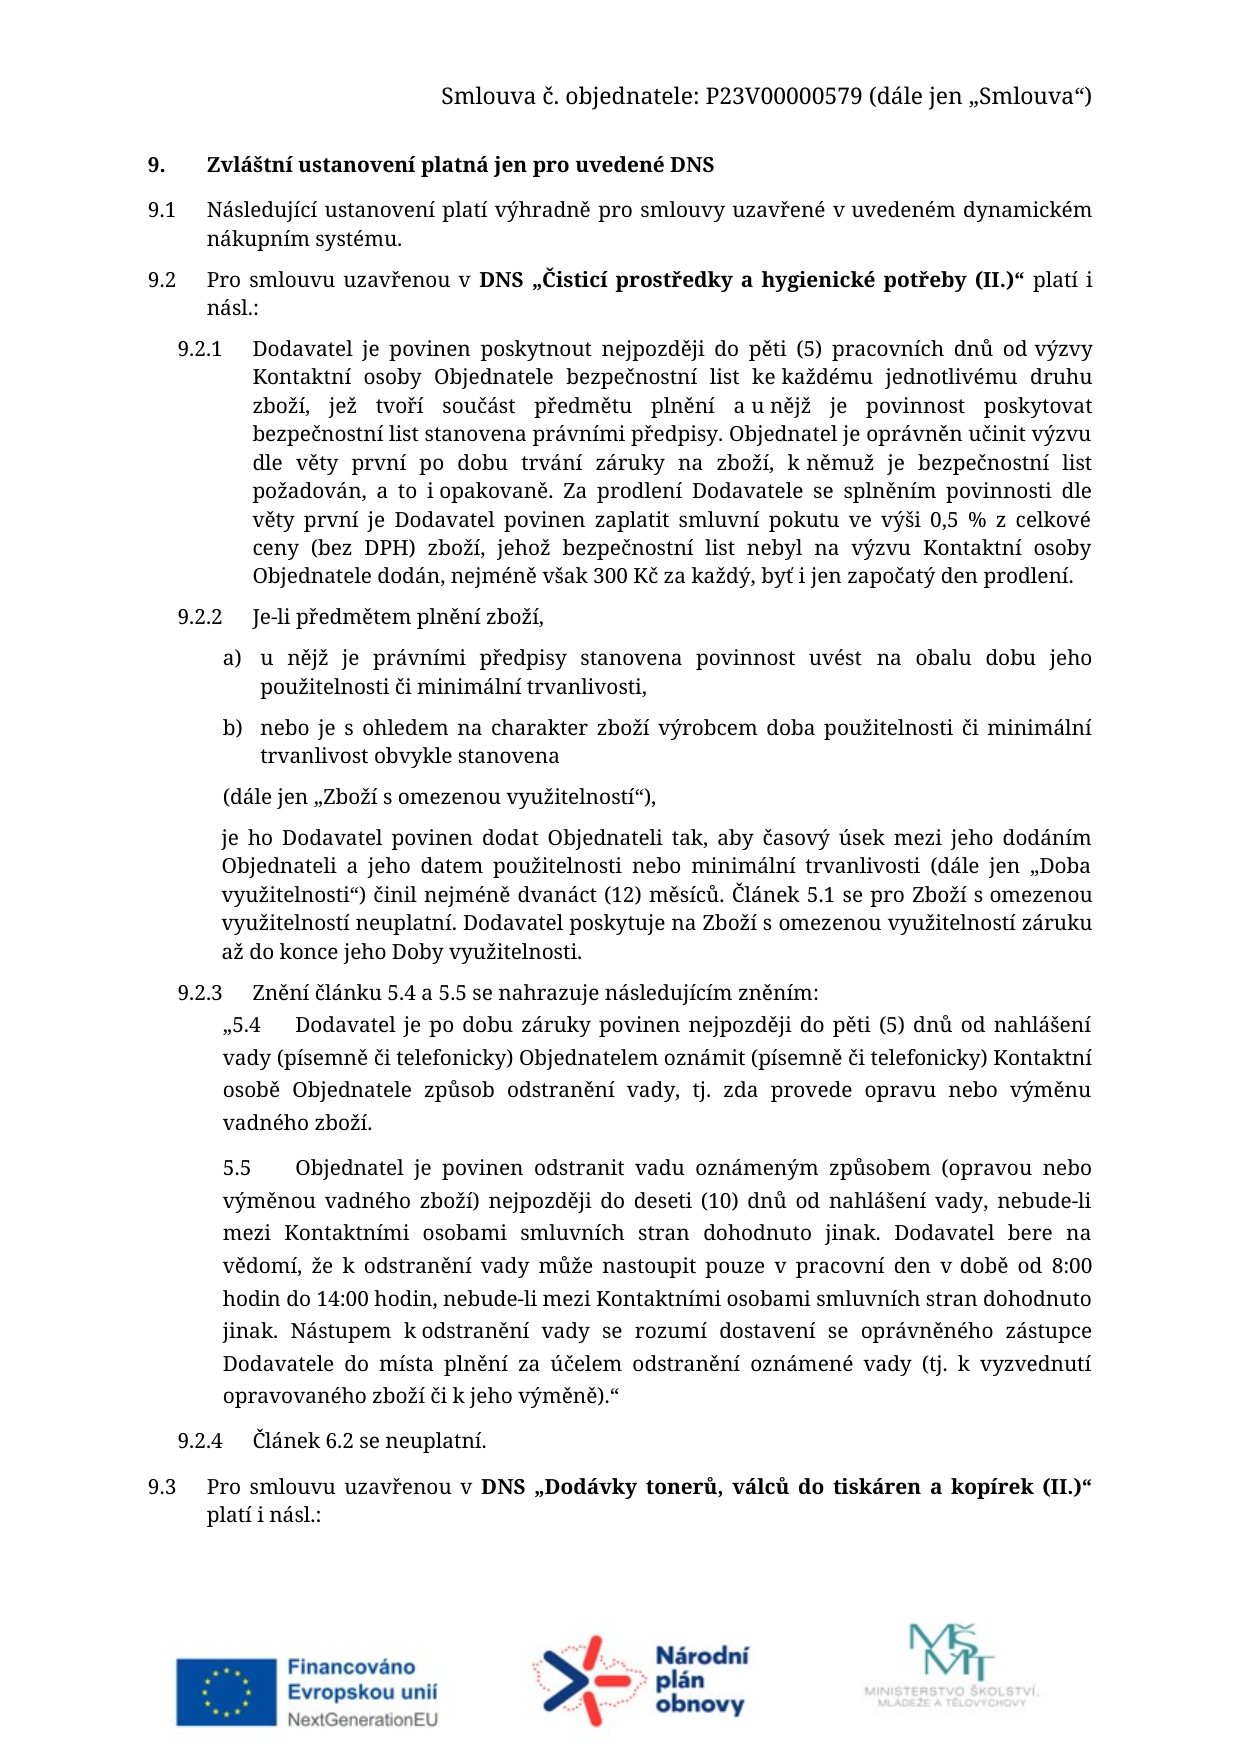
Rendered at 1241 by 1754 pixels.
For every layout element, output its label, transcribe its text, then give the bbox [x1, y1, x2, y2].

list Znění článku 5.4 a 5.5 se nahrazuje následujícím zněním: [177, 978, 1093, 1006]
list Článek 6.2 se neuplatní. [177, 1427, 1093, 1455]
list nebo je s ohledem na charakter zboží výrobcem doba použitelnosti či minimální trvanlivost obvykle stanovena [223, 713, 1093, 770]
list 5.5 Objednatel je povinen odstranit vadu oznámeným způsobem (opravou nebo výměnou vadného zboží) nejpozději do deseti (10) dnů od nahlášení vady, nebude-li mezi Kontaktními osobami smluvních stran dohodnuto jinak. Dodavatel bere na vědomí, že k odstranění vady může nastoupit pouze v pracovní den v době od 8:00 hodin do 14:00 hodin, nebude-li mezi Kontaktními osobami smluvních stran dohodnuto jinak. Nástupem k odstranění vady se rozumí dostavení se oprávněného zástupce Dodavatele do místa plnění za účelem odstranění oznámené vady (tj. k vyzvednutí opravovaného zboží či k jeho výměně).“ [223, 1153, 1093, 1410]
list u nějž je právními předpisy stanovena povinnost uvést na obalu dobu jeho použitelnosti či minimální trvanlivosti, [223, 643, 1093, 700]
list Dodavatel je povinen poskytnout nejpozději do pěti (5) pracovních dnů od výzvy Kontaktní osoby Objednatele bezpečnostní list ke každému jednotlivému druhu zboží, jež tvoří součást předmětu plnění a u nějž je povinnost poskytovat bezpečnostní list stanovena právními předpisy. Objednatel je oprávněn učinit výzvu dle věty první po dobu trvání záruky na zboží, k němuž je bezpečnostní list požadován, a to i opakovaně. Za prodlení Dodavatele se splněním povinnosti dle věty první je Dodavatel povinen zaplatit smluvní pokutu ve výši 0,5 % z celkové ceny (bez DPH) zboží, jehož bezpečnostní list nebyl na výzvu Kontaktní osoby Objednatele dodán, nejméně však 300 Kč za každý, byť i jen započatý den prodlení. [177, 334, 1093, 590]
list Následující ustanovení platí výhradně pro smlouvy uzavřené v uvedeném dynamickém nákupním systému. [148, 195, 1093, 252]
text (dále jen „Zboží s omezenou využitelností“), [223, 782, 1093, 811]
list „5.4 Dodavatel je po dobu záruky povinen nejpozději do pěti (5) dnů od nahlášení vady (písemně či telefonicky) Objednatelem oznámit (písemně či telefonicky) Kontaktní osobě Objednatele způsob odstranění vady, tj. zda provede opravu nebo výměnu vadného zboží. [223, 1010, 1093, 1137]
picture [147, 1577, 1093, 1754]
list Zvláštní ustanovení platná jen pro uvedené DNS [148, 150, 1093, 179]
list Pro smlouvu uzavřenou v DNS „Dodávky tonerů, válců do tiskáren a kopírek (II.)“ platí i násl.: [148, 1472, 1093, 1529]
text je ho Dodavatel povinen dodat Objednateli tak, aby časový úsek mezi jeho dodáním Objednateli a jeho datem použitelnosti nebo minimální trvanlivosti (dále jen „Doba využitelnosti“) činil nejméně dvanáct (12) měsíců. Článek 5.1 se pro Zboží s omezenou využitelností neuplatní. Dodavatel poskytuje na Zboží s omezenou využitelností záruku až do konce jeho Doby využitelnosti. [221, 823, 1093, 965]
list Pro smlouvu uzavřenou v DNS „Čisticí prostředky a hygienické potřeby (II.)“ platí i násl.: [148, 265, 1093, 322]
list Je-li předmětem plnění zboží, [177, 602, 1093, 631]
